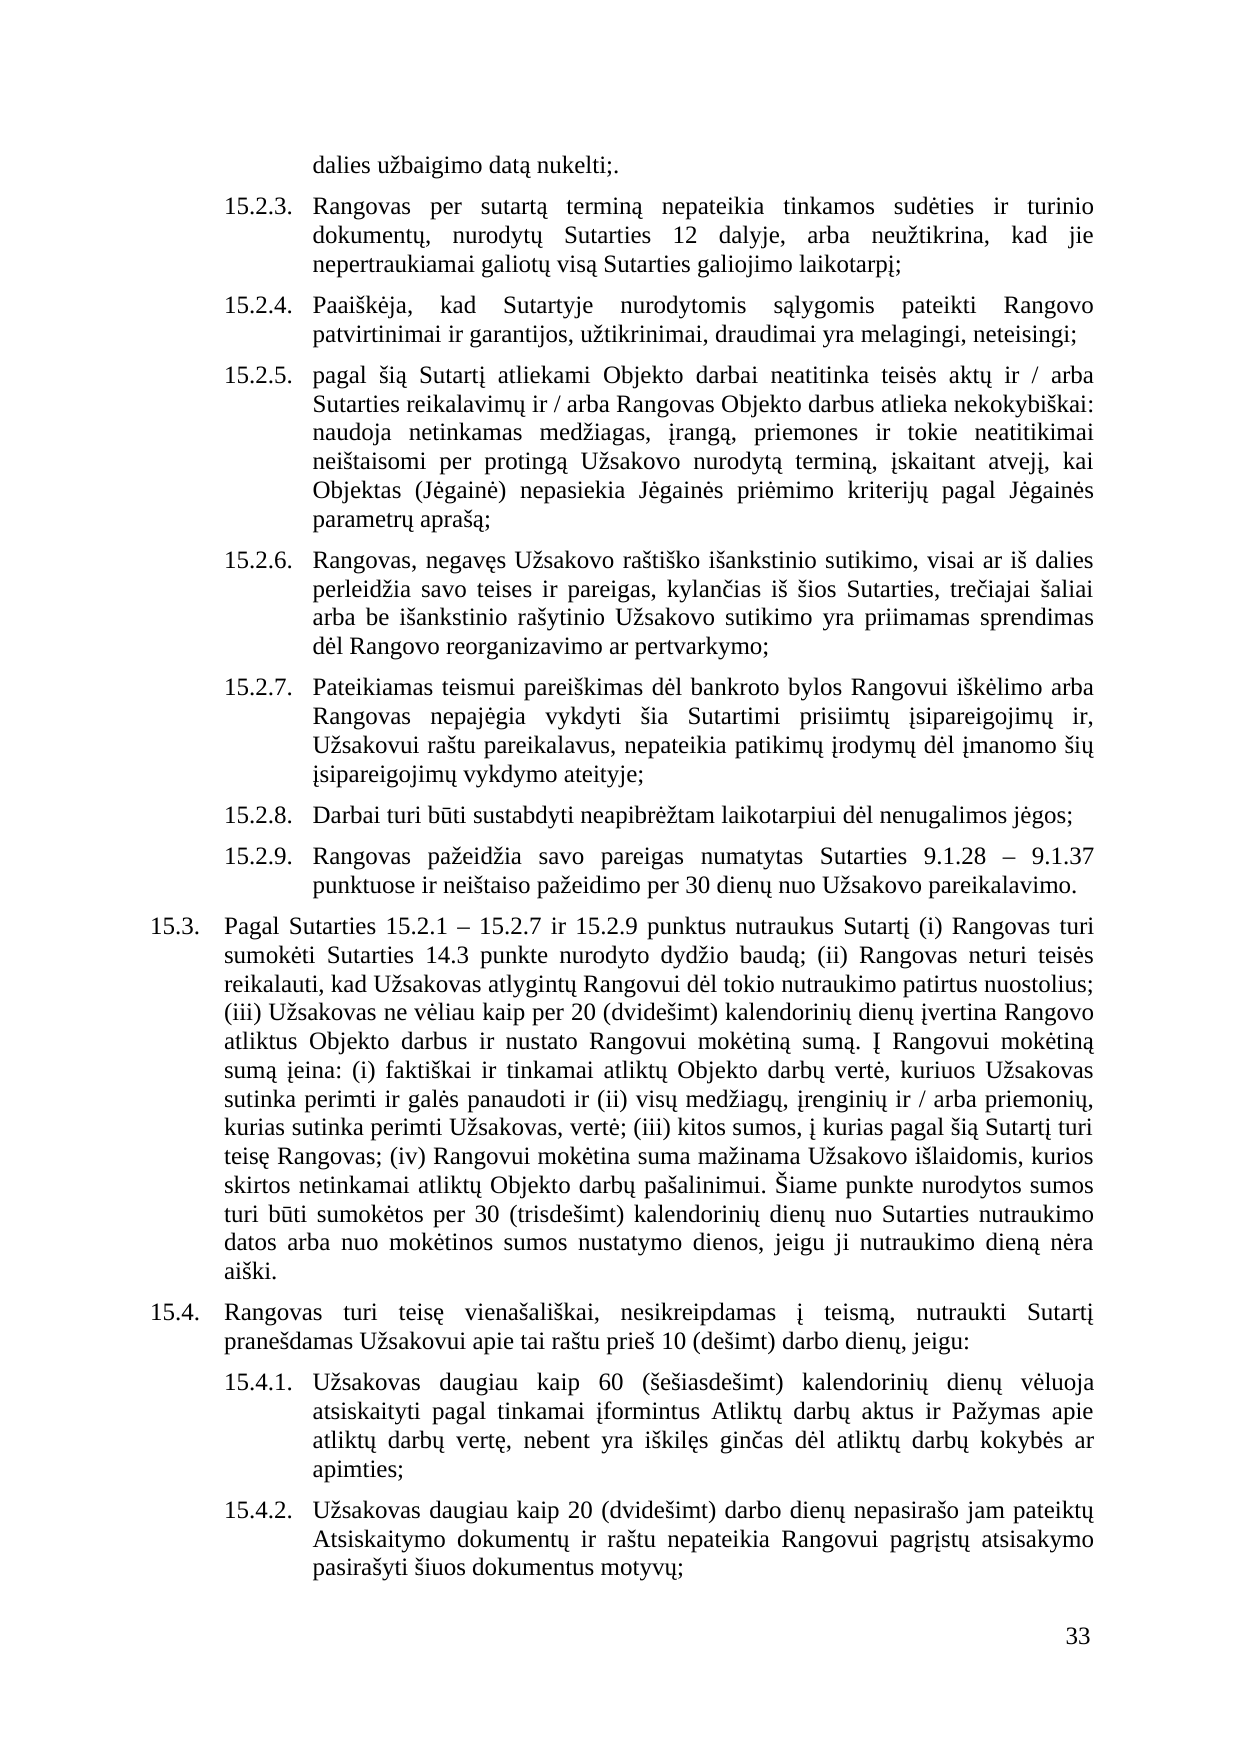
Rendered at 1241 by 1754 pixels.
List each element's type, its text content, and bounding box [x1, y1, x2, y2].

list Rangovas, negavęs Užsakovo raštiško išankstinio sutikimo, visai ar iš dalies perleidžia savo teises ir pareigas, kylančias iš šios Sutarties, trečiajai šaliai arba be išankstinio rašytinio Užsakovo sutikimo yra priimamas sprendimas dėl Rangovo reorganizavimo ar pertvarkymo; [224, 545, 1095, 660]
title Pagal Sutarties 15.2.1 – 15.2.7 ir 15.2.9 punktus nutraukus Sutartį (i) Rangovas turi sumokėti Sutarties 14.3 punkte nurodyto dydžio baudą; (ii) Rangovas neturi teisės reikalauti, kad Užsakovas atlygintų Rangovui dėl tokio nutraukimo patirtus nuostolius; (iii) Užsakovas ne vėliau kaip per 20 (dvidešimt) kalendorinių dienų įvertina Rangovo atliktus Objekto darbus ir nustato Rangovui mokėtiną sumą. Į Rangovui mokėtiną sumą įeina: (i) faktiškai ir tinkamai atliktų Objekto darbų vertė, kuriuos Užsakovas sutinka perimti ir galės panaudoti ir (ii) visų medžiagų, įrenginių ir / arba priemonių, kurias sutinka perimti Užsakovas, vertė; (iii) kitos sumos, į kurias pagal šią Sutartį turi teisę Rangovas; (iv) Rangovui mokėtina suma mažinama Užsakovo išlaidomis, kurios skirtos netinkamai atliktų Objekto darbų pašalinimui. Šiame punkte nurodytos sumos turi būti sumokėtos per 30 (trisdešimt) kalendorinių dienų nuo Sutarties nutraukimo datos arba nuo mokėtinos sumos nustatymo dienos, jeigu ji nutraukimo dieną nėra aiški. [150, 911, 1095, 1285]
list pagal šią Sutartį atliekami Objekto darbai neatitinka teisės aktų ir / arba Sutarties reikalavimų ir / arba Rangovas Objekto darbus atlieka nekokybiškai: naudoja netinkamas medžiagas, įrangą, priemones ir tokie neatitikimai neištaisomi per protingą Užsakovo nurodytą terminą, įskaitant atvejį, kai Objektas (Jėgainė) nepasiekia Jėgainės priėmimo kriterijų pagal Jėgainės parametrų aprašą; [224, 360, 1095, 532]
list Rangovas per sutartą terminą nepateikia tinkamos sudėties ir turinio dokumentų, nurodytų Sutarties 12 dalyje, arba neužtikrina, kad jie nepertraukiamai galiotų visą Sutarties galiojimo laikotarpį; [224, 191, 1095, 277]
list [224, 150, 1095, 179]
list Rangovas pažeidžia savo pareigas numatytas Sutarties 9.1.28 – 9.1.37 punktuose ir neištaiso pažeidimo per 30 dienų nuo Užsakovo pareikalavimo. [224, 841, 1095, 899]
list Pateikiamas teismui pareiškimas dėl bankroto bylos Rangovui iškėlimo arba Rangovas nepajėgia vykdyti šia Sutartimi prisiimtų įsipareigojimų ir, Užsakovui raštu pareikalavus, nepateikia patikimų įrodymų dėl įmanomo šių įsipareigojimų vykdymo ateityje; [224, 672, 1095, 787]
title Rangovas turi teisę vienašališkai, nesikreipdamas į teismą, nutraukti Sutartį pranešdamas Užsakovui apie tai raštu prieš 10 (dešimt) darbo dienų, jeigu: [150, 1297, 1095, 1355]
list Užsakovas daugiau kaip 60 (šešiasdešimt) kalendorinių dienų vėluoja atsiskaityti pagal tinkamai įformintus Atliktų darbų aktus ir Pažymas apie atliktų darbų vertę, nebent yra iškilęs ginčas dėl atliktų darbų kokybės ar apimties; [224, 1367, 1095, 1482]
list Darbai turi būti sustabdyti neapibrėžtam laikotarpiui dėl nenugalimos jėgos; [224, 800, 1095, 829]
list Užsakovas daugiau kaip 20 (dvidešimt) darbo dienų nepasirašo jam pateiktų Atsiskaitymo dokumentų ir raštu nepateikia Rangovui pagrįstų atsisakymo pasirašyti šiuos dokumentus motyvų; [224, 1495, 1095, 1581]
list Paaiškėja, kad Sutartyje nurodytomis sąlygomis pateikti Rangovo patvirtinimai ir garantijos, užtikrinimai, draudimai yra melagingi, neteisingi; [224, 290, 1095, 347]
